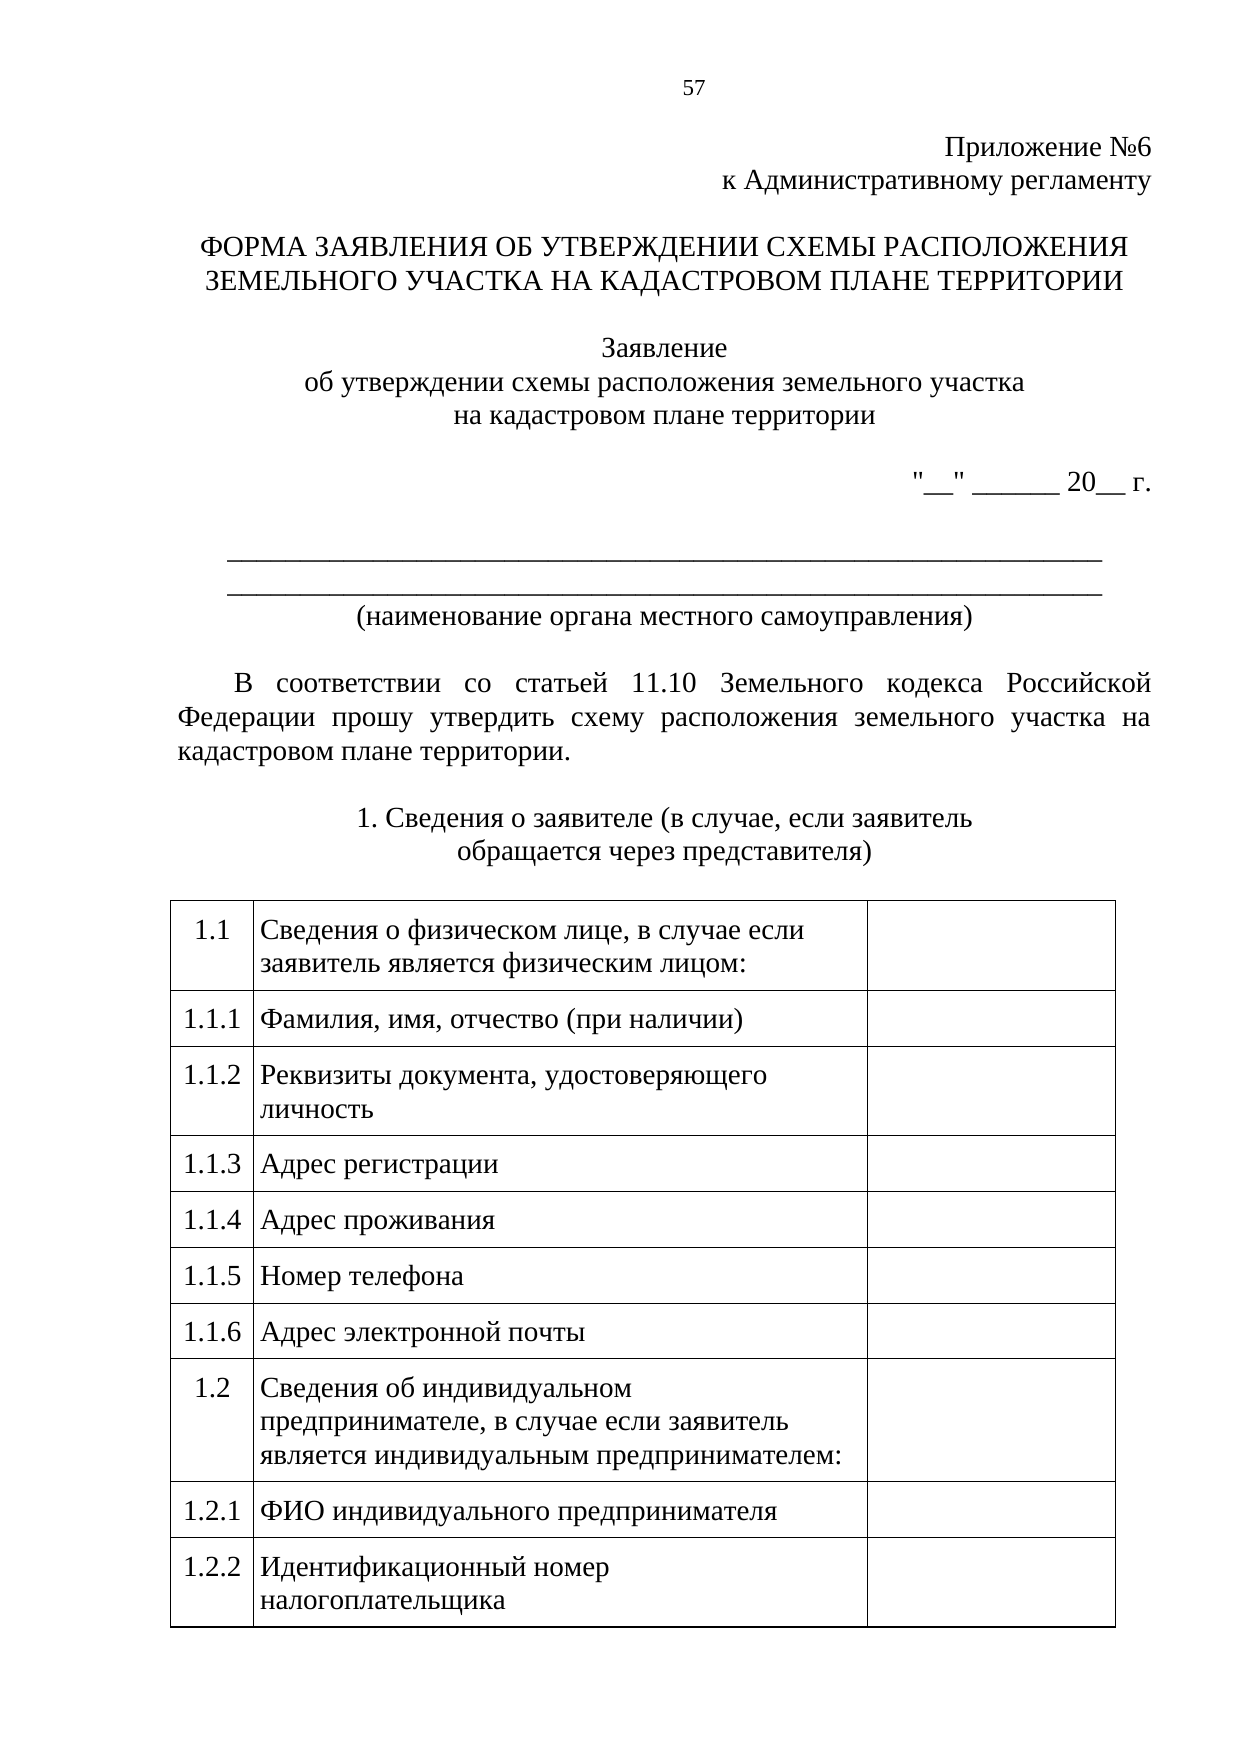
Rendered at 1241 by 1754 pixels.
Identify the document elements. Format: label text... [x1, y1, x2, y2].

table_cell 1.2.2 [171, 1538, 253, 1626]
text 1. Сведения о заявителе (в случае, если заявитель [177, 800, 1152, 833]
table_cell 1.1.3 [171, 1136, 253, 1191]
table_cell Идентификационный номер налогоплательщика [254, 1538, 867, 1626]
text обращается через представителя) [177, 833, 1152, 867]
table_cell Фамилия, имя, отчество (при наличии) [254, 991, 867, 1046]
table_cell [868, 1136, 1115, 1191]
text В соответствии со статьей 11.10 Земельного кодекса Российской Федерации прошу утвердить схему расположения земельного участка на кадастровом плане территории. [177, 666, 1152, 766]
text ЗЕМЕЛЬНОГО УЧАСТКА НА КАДАСТРОВОМ ПЛАНЕ ТЕРРИТОРИИ [177, 263, 1152, 297]
text об утверждении схемы расположения земельного участка [177, 364, 1152, 397]
table_header [868, 901, 1115, 990]
table_cell 1.1.4 [171, 1192, 253, 1247]
table_cell [868, 991, 1115, 1046]
table_cell 1.1.2 [171, 1047, 253, 1135]
text ____________________________________________________________ [177, 531, 1152, 565]
text к Административному регламенту [177, 162, 1152, 196]
text Приложение №6 [177, 129, 1152, 162]
table_cell ФИО индивидуального предпринимателя [254, 1482, 867, 1537]
table_cell 1.1.1 [171, 991, 253, 1046]
table_cell 1.1.6 [171, 1304, 253, 1358]
table_cell Адрес электронной почты [254, 1304, 867, 1358]
table_header Сведения о физическом лице, в случае если заявитель является физическим лицом: [254, 901, 867, 990]
text на кадастровом плане территории [177, 397, 1152, 431]
table_cell Адрес проживания [254, 1192, 867, 1247]
table_cell [868, 1359, 1115, 1481]
text Заявление [177, 330, 1152, 364]
table_cell Номер телефона [254, 1248, 867, 1302]
table_cell Адрес регистрации [254, 1136, 867, 1191]
table_cell [868, 1047, 1115, 1135]
table_cell [868, 1304, 1115, 1358]
table_header 1.1 [171, 901, 253, 990]
table_cell [868, 1192, 1115, 1247]
table_cell [868, 1482, 1115, 1537]
table_cell 1.2 [171, 1359, 253, 1481]
text ФОРМА ЗАЯВЛЕНИЯ ОБ УТВЕРЖДЕНИИ СХЕМЫ РАСПОЛОЖЕНИЯ [177, 229, 1152, 263]
table_cell Сведения об индивидуальном предпринимателе, в случае если заявитель является индивидуальным предпринимателем: [254, 1359, 867, 1481]
table_cell [868, 1538, 1115, 1626]
table_cell 1.1.5 [171, 1248, 253, 1302]
table_cell 1.2.1 [171, 1482, 253, 1537]
table_cell Реквизиты документа, удостоверяющего личность [254, 1047, 867, 1135]
table_cell [868, 1248, 1115, 1302]
text (наименование органа местного самоуправления) [177, 598, 1152, 632]
text ____________________________________________________________ [177, 565, 1152, 598]
text "__" ______ 20__ г. [177, 464, 1152, 498]
